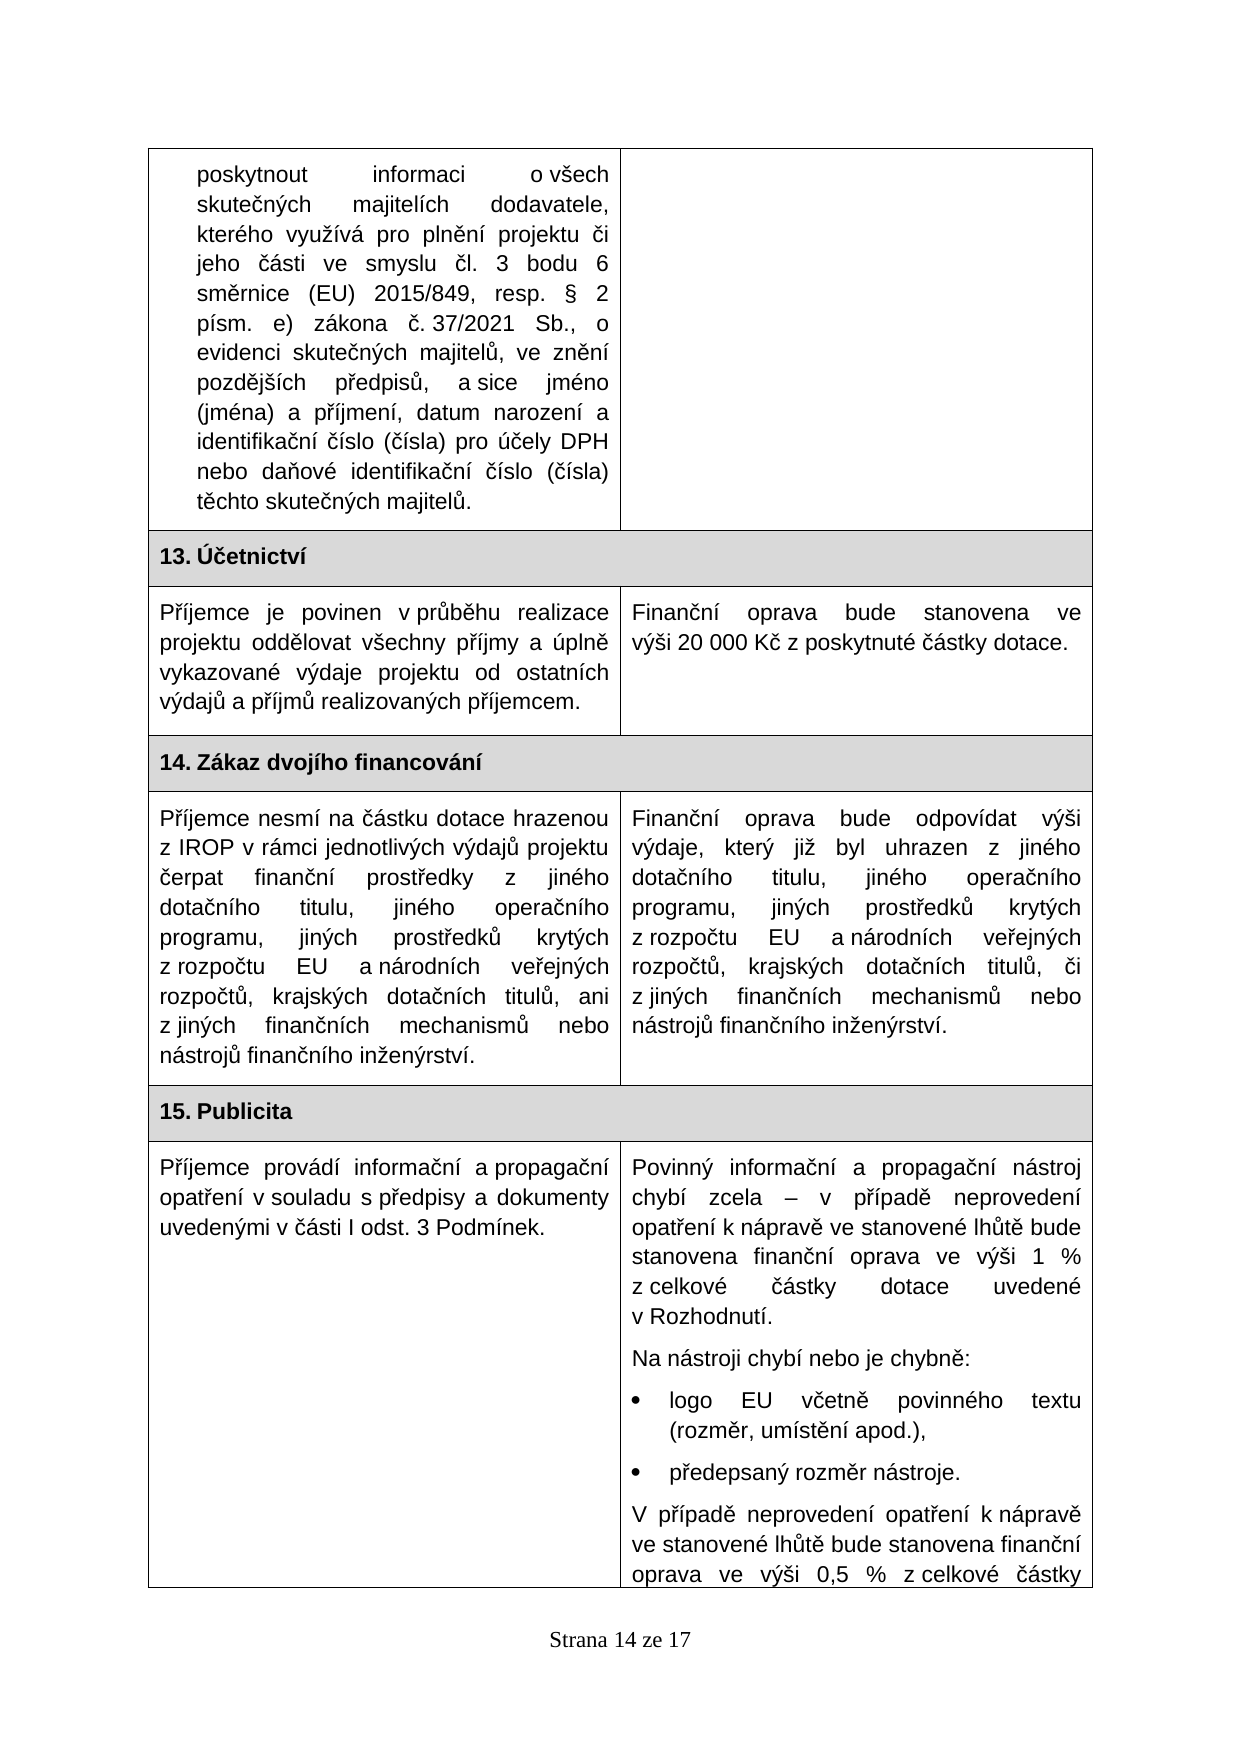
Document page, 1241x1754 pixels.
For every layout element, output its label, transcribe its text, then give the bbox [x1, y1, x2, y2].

table_cell Publicita [149, 1086, 1092, 1141]
table_cell Příjemce je povinen v průběhu realizace projektu oddělovat všechny příjmy a úplně vykazované výdaje projektu od ostatních výdajů a příjmů realizovaných příjemcem. [149, 587, 620, 735]
table_cell Finanční oprava bude odpovídat výši výdaje, který již byl uhrazen z jiného dotačního titulu, jiného operačního programu, jiných prostředků krytých z rozpočtu EU a národních veřejných rozpočtů, krajských dotačních titulů, či z jiných finančních mechanismů nebo nástrojů finančního inženýrství. [621, 792, 1092, 1085]
table_cell Finanční oprava bude stanovena ve výši 20 000 Kč z poskytnuté částky dotace. [621, 587, 1092, 735]
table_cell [621, 149, 1092, 529]
table_cell Účetnictví [149, 531, 1092, 586]
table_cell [149, 149, 620, 529]
table_cell Příjemce nesmí na částku dotace hrazenou z IROP v rámci jednotlivých výdajů projektu čerpat finanční prostředky z jiného dotačního titulu, jiného operačního programu, jiných prostředků krytých z rozpočtu EU a národních veřejných rozpočtů, krajských dotačních titulů, ani z jiných finančních mechanismů nebo nástrojů finančního inženýrství. [149, 792, 620, 1085]
table_cell Zákaz dvojího financování [149, 736, 1092, 791]
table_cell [149, 1142, 620, 1587]
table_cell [621, 1142, 1092, 1587]
